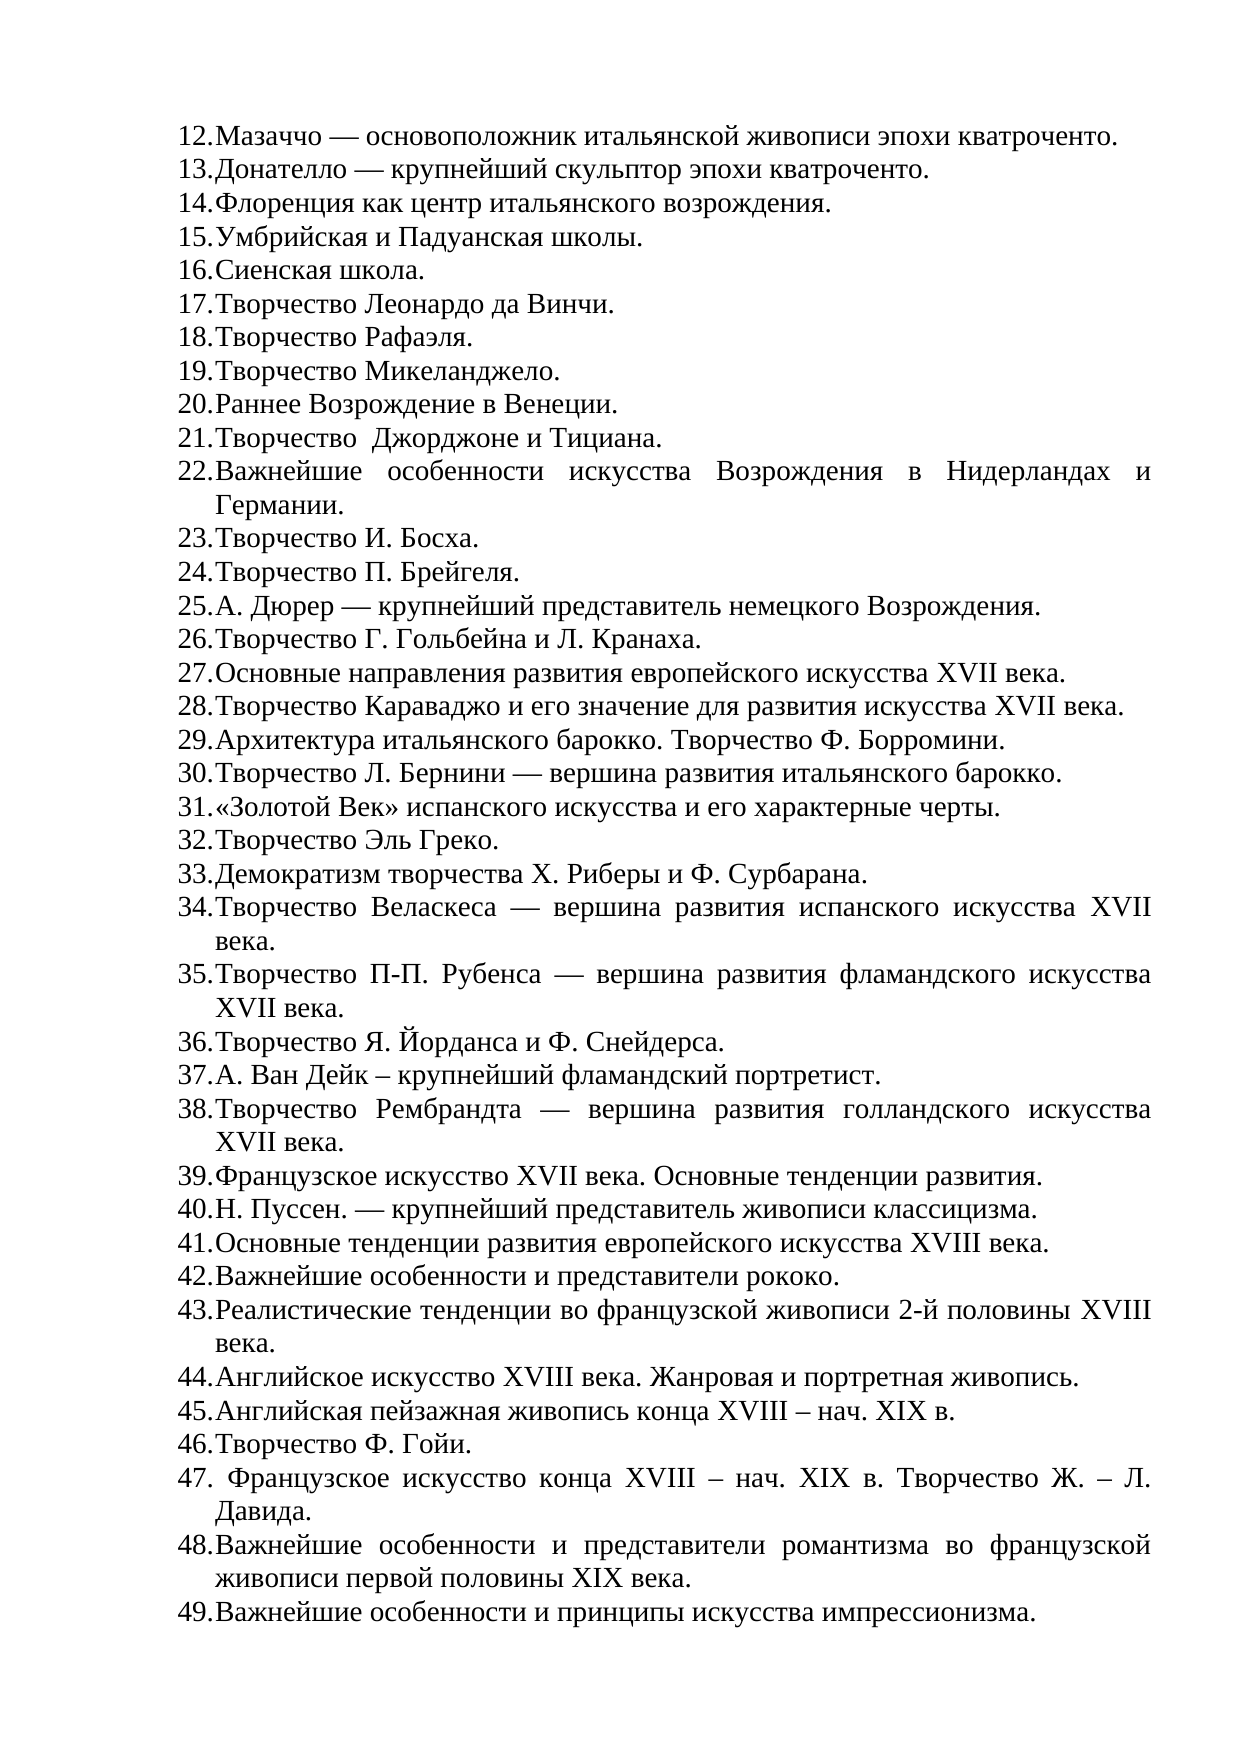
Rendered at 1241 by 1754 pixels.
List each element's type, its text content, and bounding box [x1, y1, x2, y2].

list Творчество Эль Греко. [177, 822, 1152, 856]
list Творчество Веласкеса — вершина развития испанского искусства XVII века. [177, 889, 1152, 957]
list Творчество И. Босха. [177, 521, 1152, 554]
list Творчество П. Брейгеля. [177, 554, 1152, 588]
list Французское искусство XVII века. Основные тенденции развития. [177, 1158, 1152, 1191]
list Важнейшие особенности и представители рококо. [177, 1258, 1152, 1292]
list «Золотой Век» испанского искусства и его характерные черты. [177, 789, 1152, 822]
list Сиенская школа. [177, 252, 1152, 286]
list Донателло — крупнейший скульптор эпохи кватроченто. [177, 152, 1152, 185]
list А. Дюрер — крупнейший представитель немецкого Возрождения. [177, 588, 1152, 621]
list Важнейшие особенности и представители романтизма во французской живописи первой половины XIX века. [177, 1527, 1152, 1594]
list Мазаччо — основоположник итальянской живописи эпохи кватроченто. [177, 118, 1152, 152]
list Английская пейзажная живопись конца XVIII – нач. XIX в. [177, 1393, 1152, 1426]
list Творчество Рафаэля. [177, 319, 1152, 353]
list А. Ван Дейк – крупнейший фламандский портретист. [177, 1057, 1152, 1091]
list Флоренция как центр итальянского возрождения. [177, 185, 1152, 219]
list Творчество Л. Бернини — вершина развития итальянского барокко. [177, 755, 1152, 789]
list Демократизм творчества Х. Риберы и Ф. Сурбарана. [177, 856, 1152, 889]
list Творчество Микеланджело. [177, 353, 1152, 386]
list Английское искусство XVIII века. Жанровая и портретная живопись. [177, 1359, 1152, 1393]
list Умбрийская и Падуанская школы. [177, 219, 1152, 252]
list Творчество Я. Йорданса и Ф. Снейдерса. [177, 1024, 1152, 1057]
list Творчество Караваджо и его значение для развития искусства XVII века. [177, 688, 1152, 722]
list Творчество Леонардо да Винчи. [177, 286, 1152, 319]
list Творчество Ф. Гойи. [177, 1426, 1152, 1460]
list Архитектура итальянского барокко. Творчество Ф. Борромини. [177, 722, 1152, 755]
list Н. Пуссен. — крупнейший представитель живописи классицизма. [177, 1191, 1152, 1225]
list Основные тенденции развития европейского искусства XVIII века. [177, 1225, 1152, 1258]
list Основные направления развития европейского искусства XVII века. [177, 655, 1152, 688]
list Творчество Рембрандта — вершина развития голландского искусства XVII века. [177, 1091, 1152, 1158]
list Французское искусство конца XVIII – нач. XIX в. Творчество Ж. – Л. Давида. [177, 1460, 1152, 1527]
list Творчество П-П. Рубенса — вершина развития фламандского искусства XVII века. [177, 957, 1152, 1024]
list Реалистические тенденции во французской живописи 2-й половины XVIII века. [177, 1292, 1152, 1359]
list Творчество Г. Гольбейна и Л. Кранаха. [177, 621, 1152, 655]
list Важнейшие особенности искусства Возрождения в Нидерландах и Германии. [177, 453, 1152, 521]
list Важнейшие особенности и принципы искусства импрессионизма. [177, 1594, 1152, 1627]
list Творчество Джорджоне и Тициана. [177, 420, 1152, 453]
list Раннее Возрождение в Венеции. [177, 386, 1152, 420]
